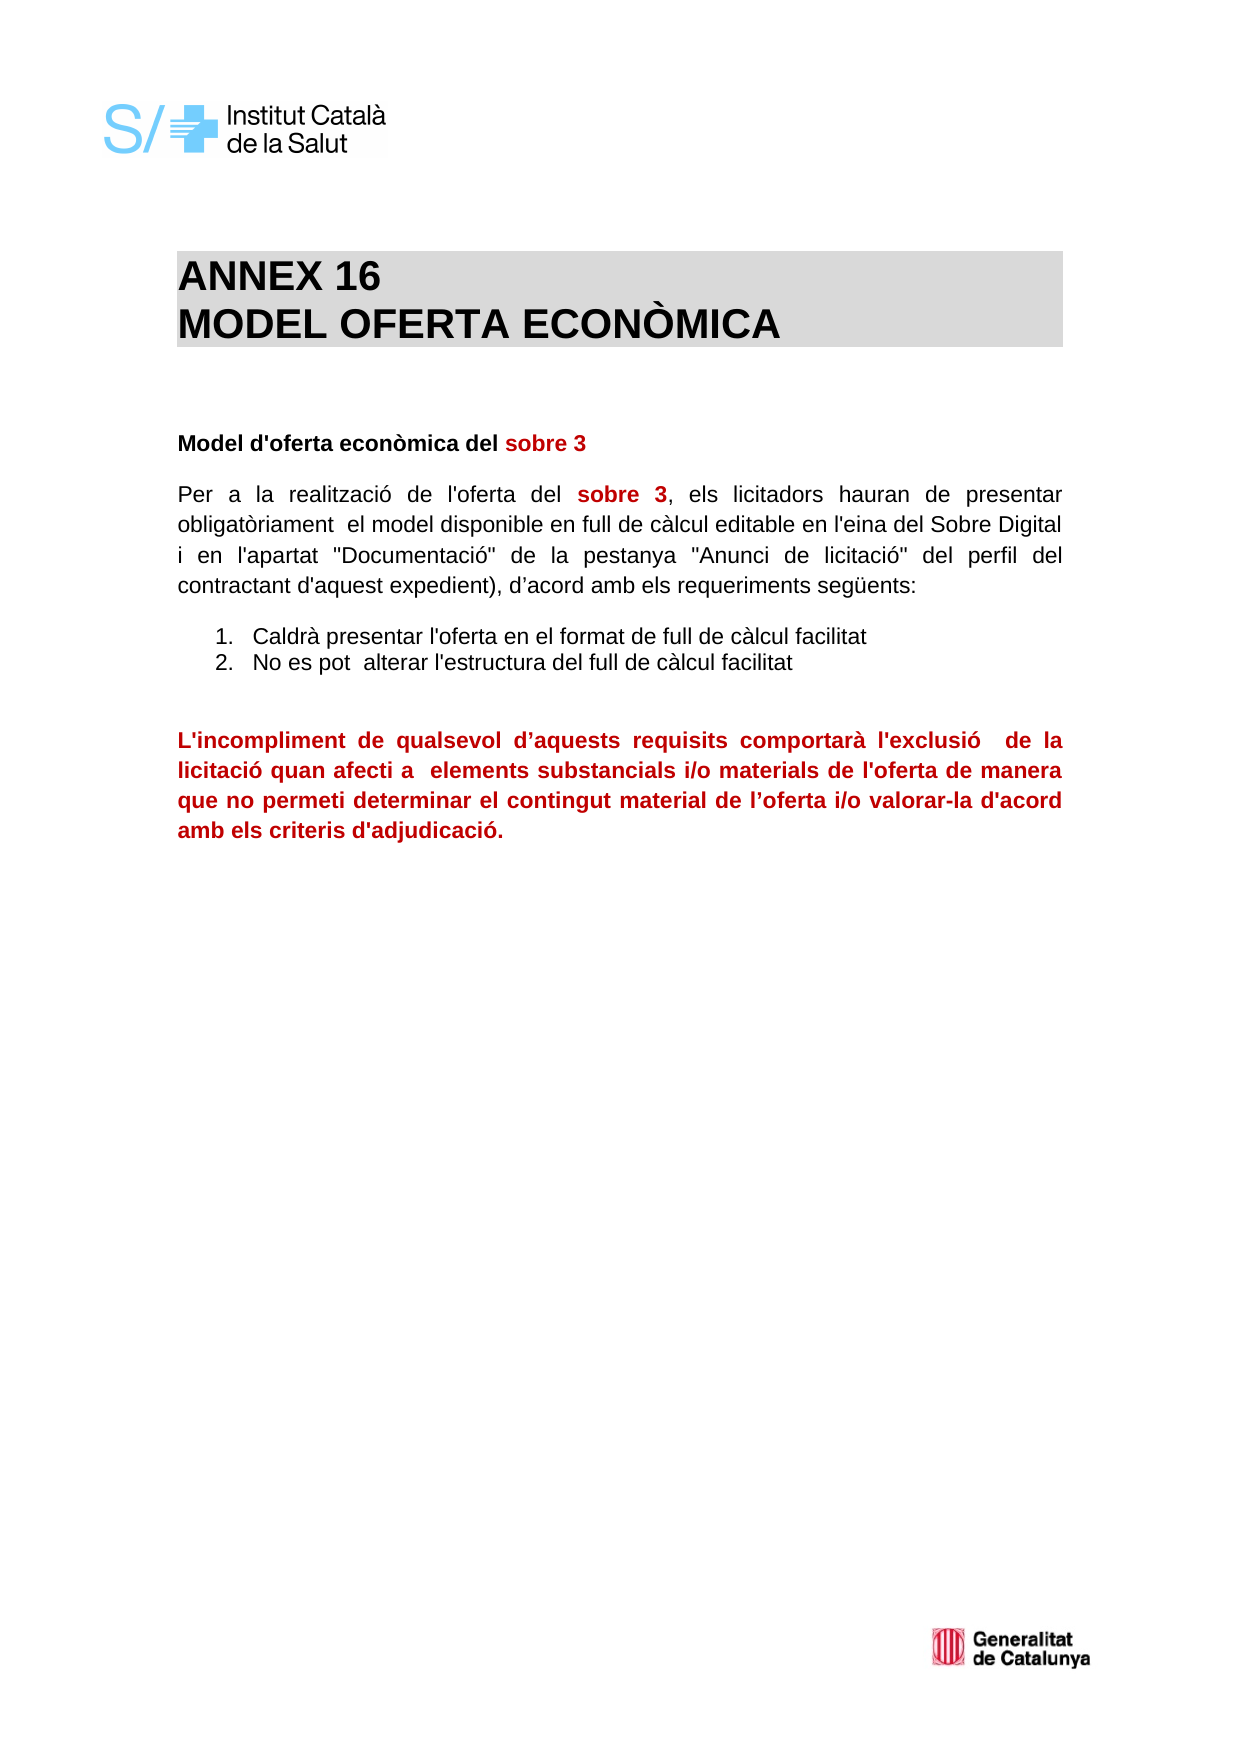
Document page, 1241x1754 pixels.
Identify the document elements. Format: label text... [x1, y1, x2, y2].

text L'incompliment de qualsevol d’aquests requisits comportarà l'exclusió de la licitació quan afecti a elements substancials i/o materials de l'oferta de manera que no permeti determinar el contingut material de l’oferta i/o valorar-la d'acord amb els criteris d'adjudicació. [177, 727, 1063, 843]
list No es pot alterar l'estructura del full de càlcul facilitat [215, 649, 1063, 676]
picture [893, 1621, 1129, 1674]
text Model d'oferta econòmica del sobre 3 [177, 430, 1063, 456]
text Per a la realització de l'oferta del sobre 3, els licitadors hauran de presentar obligatòriament el model disponible en full de càlcul editable en l'eina del Sobre Digital i en l'apartat "Documentació" de la pestanya "Anunci de licitació" del perfil del contractant d'aquest expedient), d’acord amb els requeriments següents: [177, 481, 1063, 598]
picture [102, 101, 389, 158]
list Caldrà presentar l'oferta en el format de full de càlcul facilitat [215, 623, 1063, 649]
text MODEL OFERTA ECONÒMICA [177, 299, 1063, 347]
text ANNEX 16 [177, 251, 1063, 299]
